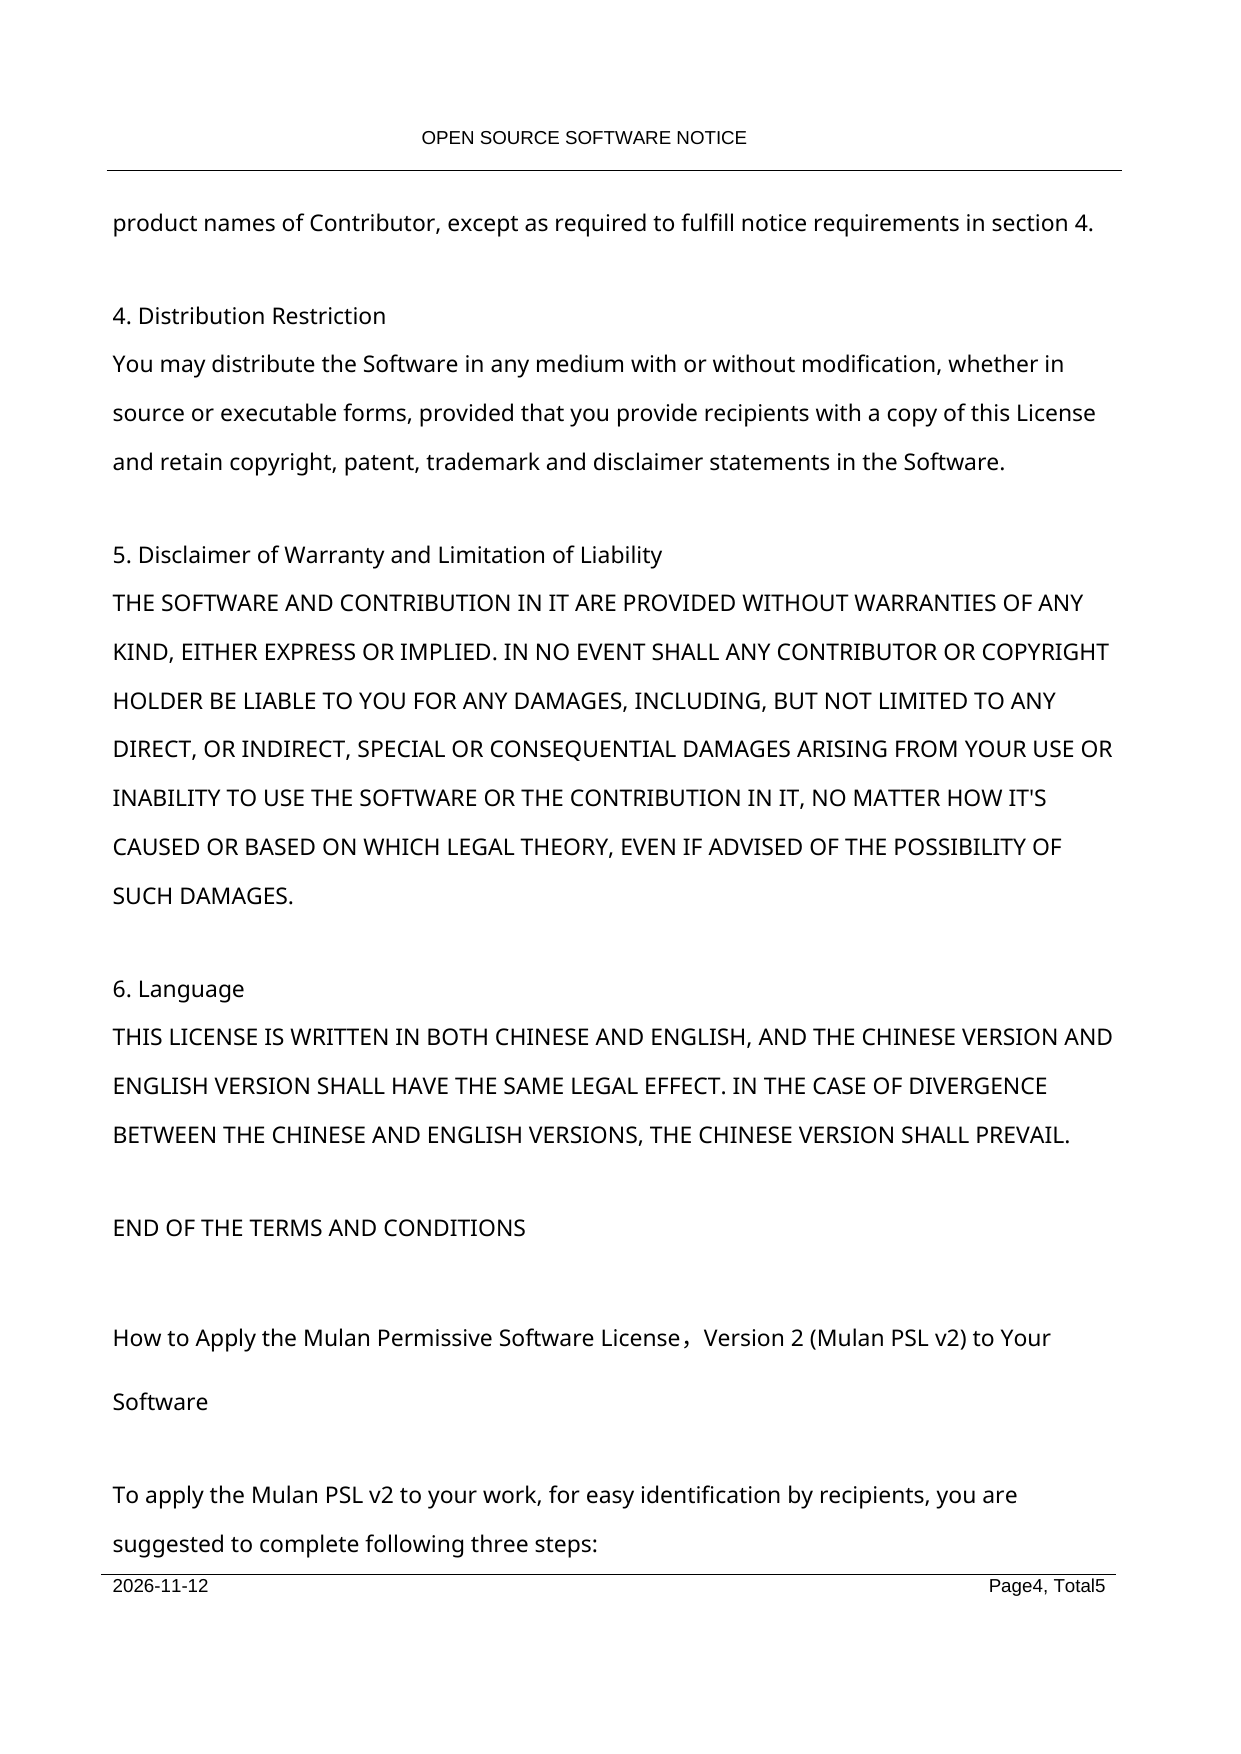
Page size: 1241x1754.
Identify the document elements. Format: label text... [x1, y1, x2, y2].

text 5. Disclaimer of Warranty and Limitation of Liability [112, 538, 1128, 571]
text How to Apply the Mulan Permissive Software License，Version 2 (Mulan PSL v2) to Your Software [112, 1304, 1128, 1418]
text 4. Distribution Restriction [112, 299, 1128, 332]
text THE SOFTWARE AND CONTRIBUTION IN IT ARE PROVIDED WITHOUT WARRANTIES OF ANY KIND, EITHER EXPRESS OR IMPLIED. IN NO EVENT SHALL ANY CONTRIBUTOR OR COPYRIGHT HOLDER BE LIABLE TO YOU FOR ANY DAMAGES, INCLUDING, BUT NOT LIMITED TO ANY DIRECT, OR INDIRECT, SPECIAL OR CONSEQUENTIAL DAMAGES ARISING FROM YOUR USE OR INABILITY TO USE THE SOFTWARE OR THE CONTRIBUTION IN IT, NO MATTER HOW IT'S CAUSED OR BASED ON WHICH LEGAL THEORY, EVEN IF ADVISED OF THE POSSIBILITY OF SUCH DAMAGES. [112, 587, 1128, 912]
text 6. Language [112, 972, 1128, 1005]
text END OF THE TERMS AND CONDITIONS [112, 1211, 1128, 1244]
text You may distribute the Software in any medium with or without modification, whether in source or executable forms, provided that you provide recipients with a copy of this License and retain copyright, patent, trademark and disclaimer statements in the Software. [112, 348, 1128, 478]
text To apply the Mulan PSL v2 to your work, for easy identification by recipients, you are suggested to complete following three steps: [112, 1479, 1128, 1560]
text THIS LICENSE IS WRITTEN IN BOTH CHINESE AND ENGLISH, AND THE CHINESE VERSION AND ENGLISH VERSION SHALL HAVE THE SAME LEGAL EFFECT. IN THE CASE OF DIVERGENCE BETWEEN THE CHINESE AND ENGLISH VERSIONS, THE CHINESE VERSION SHALL PREVAIL. [112, 1020, 1128, 1150]
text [112, 206, 1128, 239]
